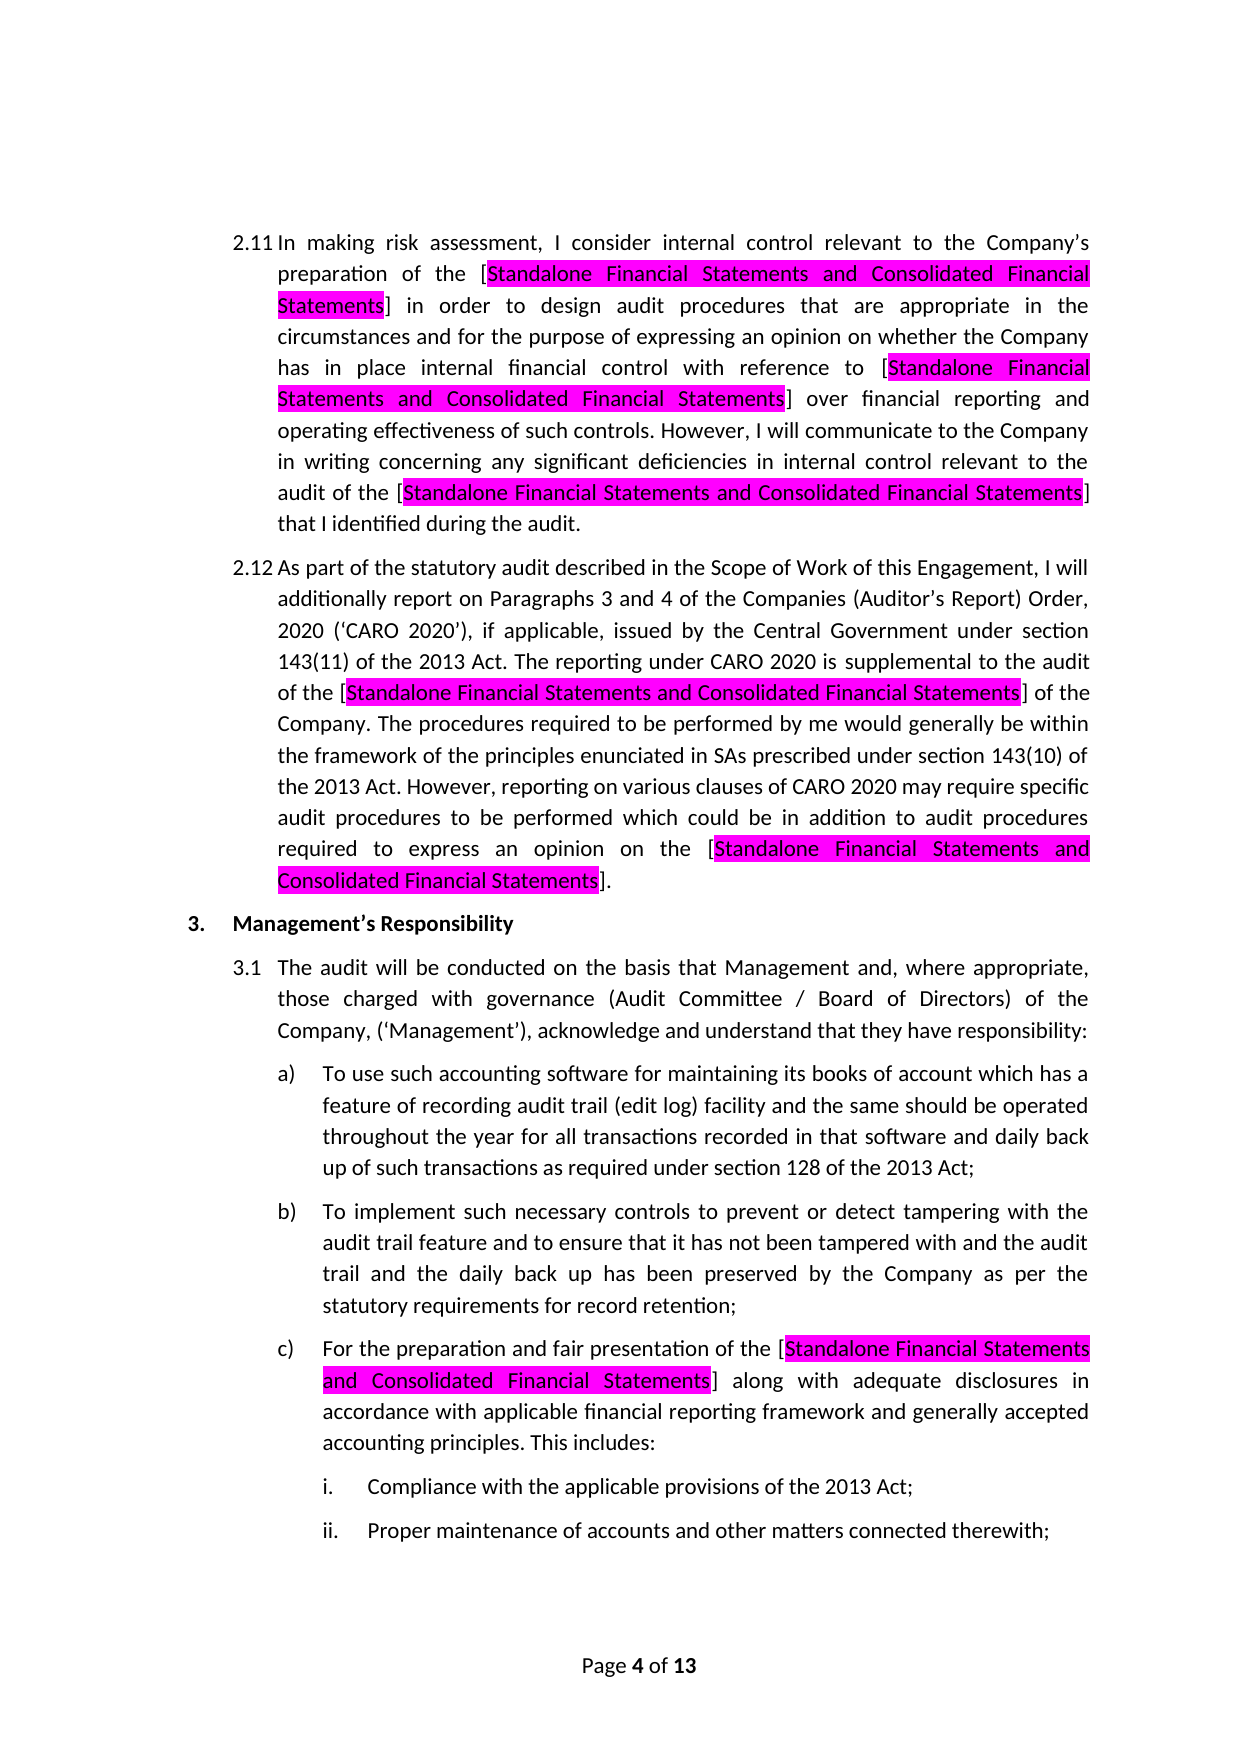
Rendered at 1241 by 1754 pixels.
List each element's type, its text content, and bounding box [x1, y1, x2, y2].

list Proper maintenance of accounts and other matters connected therewith; [322, 1512, 1090, 1544]
list For the preparation and fair presentation of the [Standalone Financial Statements and Consolidated Financial Statements] along with adequate disclosures in accordance with applicable financial reporting framework and generally accepted accounting principles. This includes: [277, 1331, 1090, 1456]
list The audit will be conducted on the basis that Management and, where appropriate, those charged with governance (Audit Committee / Board of Directors) of the Company, (‘Management’), acknowledge and understand that they have responsibility: [232, 950, 1090, 1044]
list As part of the statutory audit described in the Scope of Work of this Engagement, I will additionally report on Paragraphs 3 and 4 of the Companies (Auditor’s Report) Order, 2020 (‘CARO 2020’), if applicable, issued by the Central Government under section 143(11) of the 2013 Act. The reporting under CARO 2020 is supplemental to the audit of the [Standalone Financial Statements and Consolidated Financial Statements] of the Company. The procedures required to be performed by me would generally be within the framework of the principles enunciated in SAs prescribed under section 143(10) of the 2013 Act. However, reporting on various clauses of CARO 2020 may require specific audit procedures to be performed which could be in addition to audit procedures required to express an opinion on the [Standalone Financial Statements and Consolidated Financial Statements]. [232, 550, 1090, 894]
list In making risk assessment, I consider internal control relevant to the Company’s preparation of the [Standalone Financial Statements and Consolidated Financial Statements] in order to design audit procedures that are appropriate in the circumstances and for the purpose of expressing an opinion on whether the Company has in place internal financial control with reference to [Standalone Financial Statements and Consolidated Financial Statements] over financial reporting and operating effectiveness of such controls. However, I will communicate to the Company in writing concerning any significant deficiencies in internal control relevant to the audit of the [Standalone Financial Statements and Consolidated Financial Statements] that I identified during the audit. [232, 225, 1090, 537]
list To implement such necessary controls to prevent or detect tampering with the audit trail feature and to ensure that it has not been tampered with and the audit trail and the daily back up has been preserved by the Company as per the statutory requirements for record retention; [277, 1194, 1090, 1319]
list To use such accounting software for maintaining its books of account which has a feature of recording audit trail (edit log) facility and the same should be operated throughout the year for all transactions recorded in that software and daily back up of such transactions as required under section 128 of the 2013 Act; [277, 1056, 1090, 1181]
subtitle Management’s Responsibility [187, 906, 1090, 937]
list Compliance with the applicable provisions of the 2013 Act; [322, 1469, 1090, 1500]
